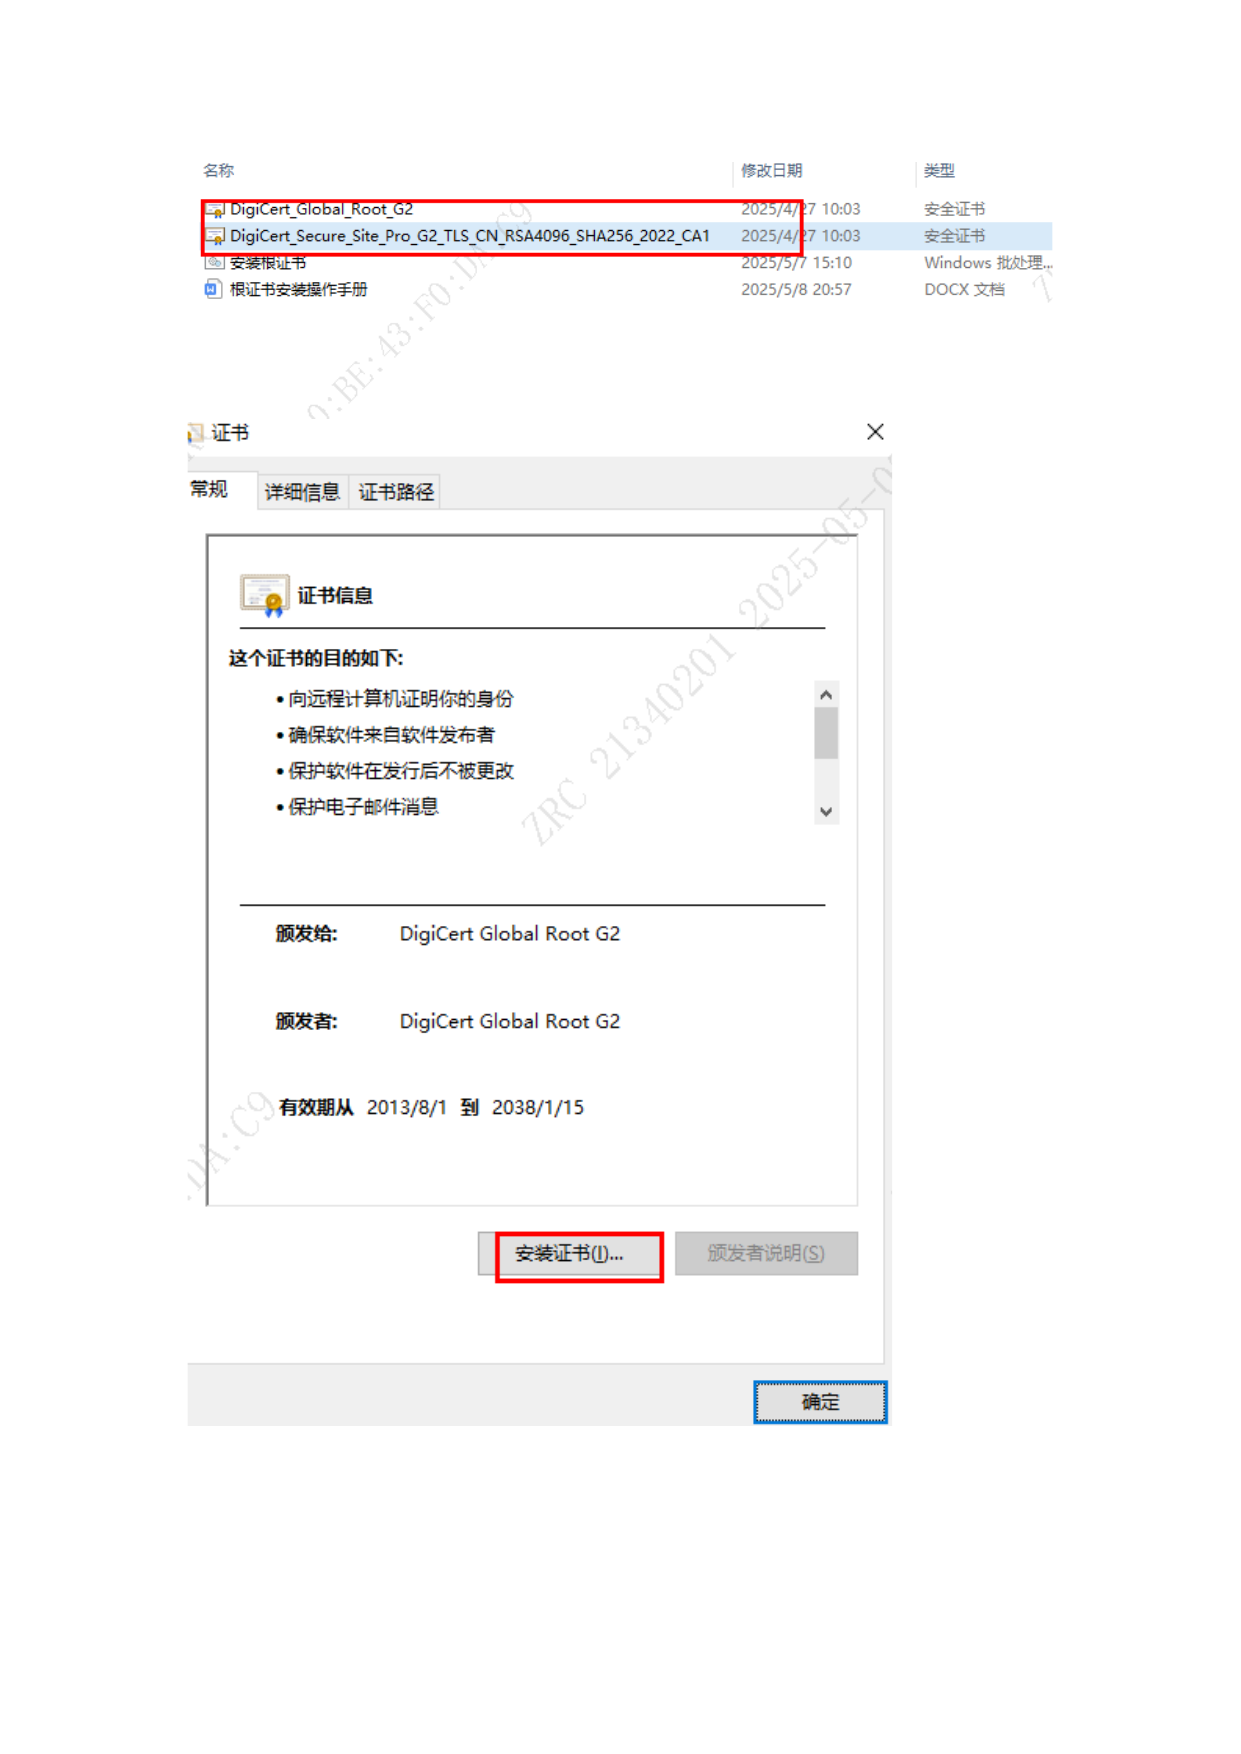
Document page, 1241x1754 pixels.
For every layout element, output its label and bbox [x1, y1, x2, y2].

picture [187, 422, 893, 1426]
picture [187, 162, 1053, 419]
